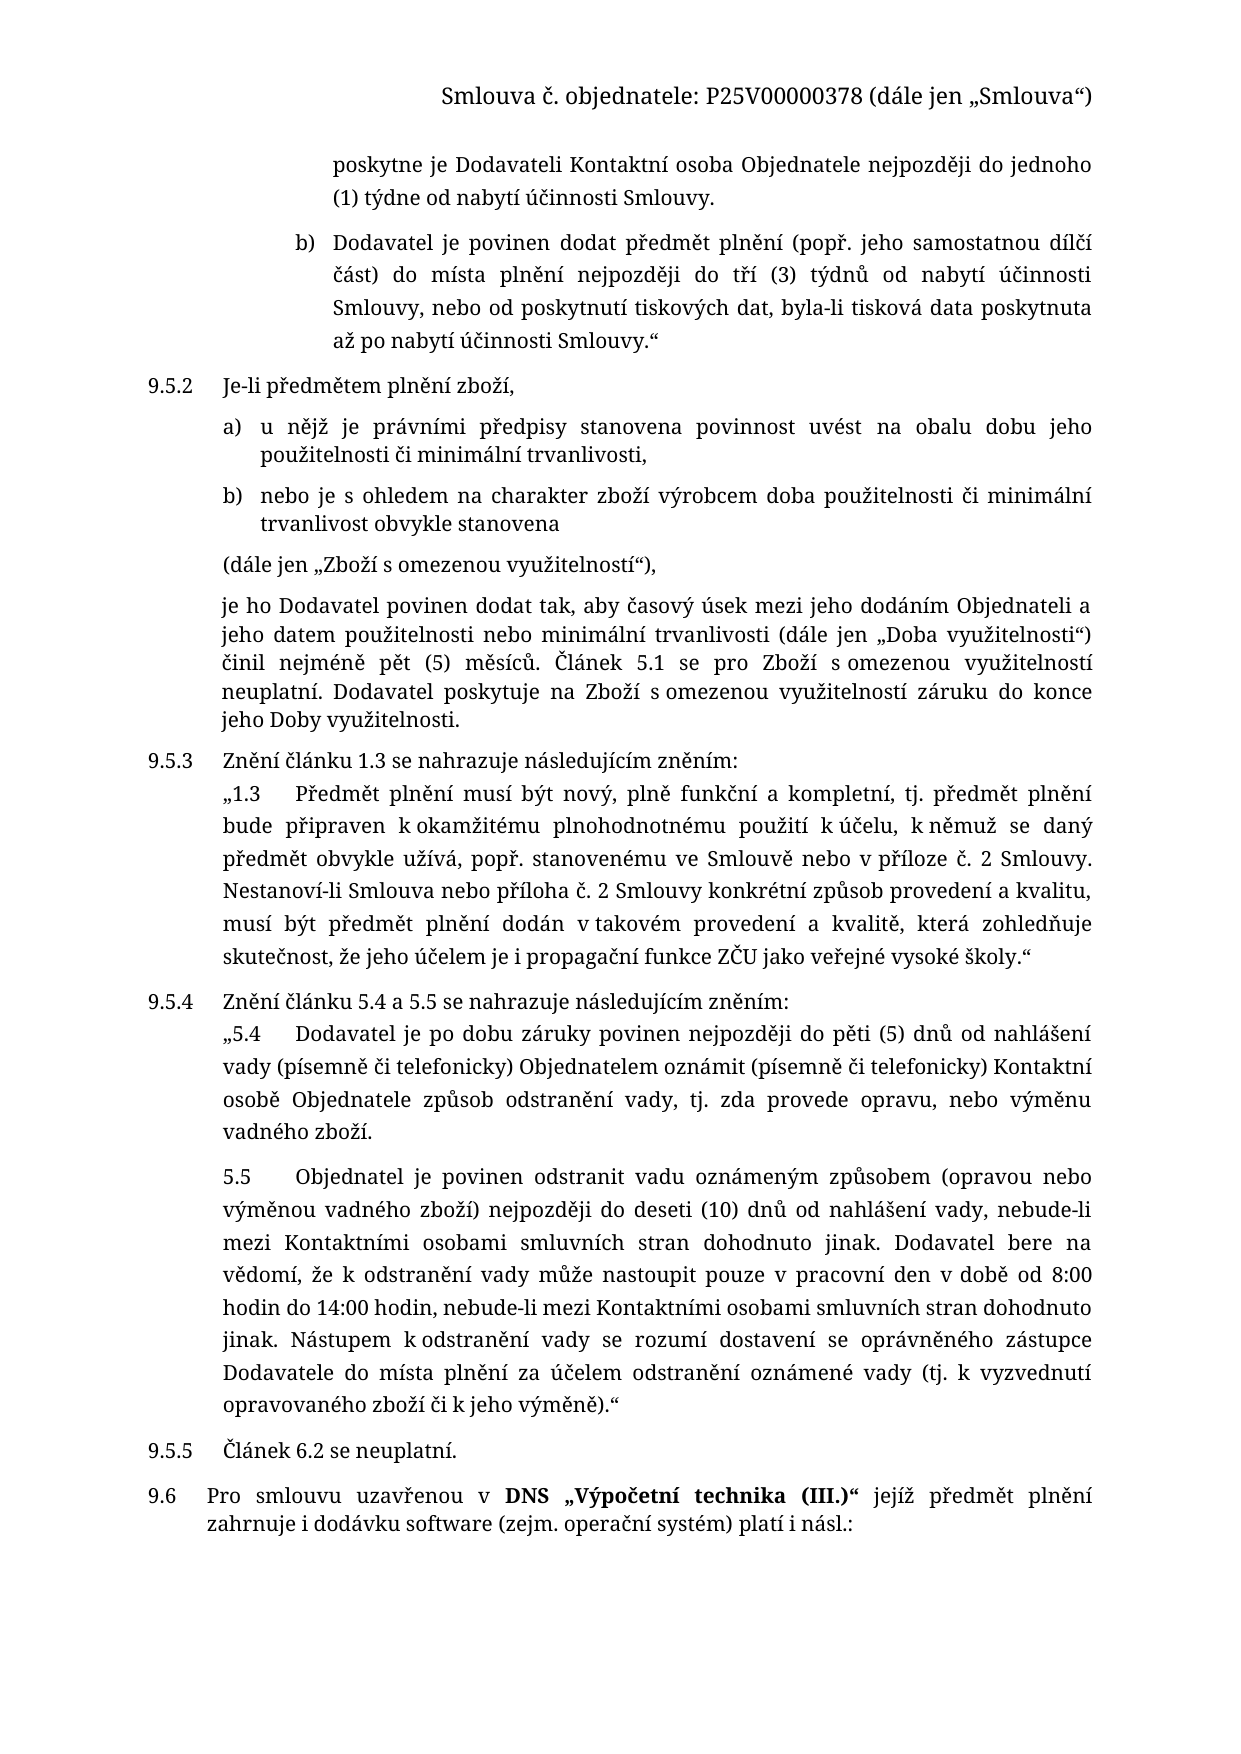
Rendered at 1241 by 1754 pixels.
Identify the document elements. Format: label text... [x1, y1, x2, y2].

list Pro smlouvu uzavřenou v DNS „Výpočetní technika (III.)“ jejíž předmět plnění zahrnuje i dodávku software (zejm. operační systém) platí i násl.: [148, 1481, 1093, 1538]
list Dodavatel je povinen dodat předmět plnění (popř. jeho samostatnou dílčí část) do místa plnění nejpozději do tří (3) týdnů od nabytí účinnosti Smlouvy, nebo od poskytnutí tiskových dat, byla-li tisková data poskytnuta až po nabytí účinnosti Smlouvy.“ [295, 228, 1093, 354]
list „5.4 Dodavatel je po dobu záruky povinen nejpozději do pěti (5) dnů od nahlášení vady (písemně či telefonicky) Objednatelem oznámit (písemně či telefonicky) Kontaktní osobě Objednatele způsob odstranění vady, tj. zda provede opravu, nebo výměnu vadného zboží. [223, 1019, 1093, 1146]
list Znění článku 1.3 se nahrazuje následujícím zněním: [148, 746, 1093, 774]
list u nějž je právními předpisy stanovena povinnost uvést na obalu dobu jeho použitelnosti či minimální trvanlivosti, [223, 412, 1093, 469]
list Znění článku 5.4 a 5.5 se nahrazuje následujícím zněním: [148, 987, 1093, 1015]
list 5.5 Objednatel je povinen odstranit vadu oznámeným způsobem (opravou nebo výměnou vadného zboží) nejpozději do deseti (10) dnů od nahlášení vady, nebude-li mezi Kontaktními osobami smluvních stran dohodnuto jinak. Dodavatel bere na vědomí, že k odstranění vady může nastoupit pouze v pracovní den v době od 8:00 hodin do 14:00 hodin, nebude-li mezi Kontaktními osobami smluvních stran dohodnuto jinak. Nástupem k odstranění vady se rozumí dostavení se oprávněného zástupce Dodavatele do místa plnění za účelem odstranění oznámené vady (tj. k vyzvednutí opravovaného zboží či k jeho výměně).“ [223, 1162, 1093, 1419]
list Článek 6.2 se neuplatní. [148, 1436, 1093, 1464]
list „1.3 Předmět plnění musí být nový, plně funkční a kompletní, tj. předmět plnění bude připraven k okamžitému plnohodnotnému použití k účelu, k němuž se daný předmět obvykle užívá, popř. stanovenému ve Smlouvě nebo v příloze č. 2 Smlouvy. Nestanoví-li Smlouva nebo příloha č. 2 Smlouvy konkrétní způsob provedení a kvalitu, musí být předmět plnění dodán v takovém provedení a kvalitě, která zohledňuje skutečnost, že jeho účelem je i propagační funkce ZČU jako veřejné vysoké školy.“ [223, 779, 1093, 970]
list Je-li předmětem plnění zboží, [148, 371, 1093, 399]
text (dále jen „Zboží s omezenou využitelností“), [223, 551, 1093, 579]
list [295, 150, 1093, 211]
list nebo je s ohledem na charakter zboží výrobcem doba použitelnosti či minimální trvanlivost obvykle stanovena [223, 481, 1093, 538]
text je ho Dodavatel povinen dodat tak, aby časový úsek mezi jeho dodáním Objednateli a jeho datem použitelnosti nebo minimální trvanlivosti (dále jen „Doba využitelnosti“) činil nejméně pět (5) měsíců. Článek 5.1 se pro Zboží s omezenou využitelností neuplatní. Dodavatel poskytuje na Zboží s omezenou využitelností záruku do konce jeho Doby využitelnosti. [221, 591, 1093, 734]
